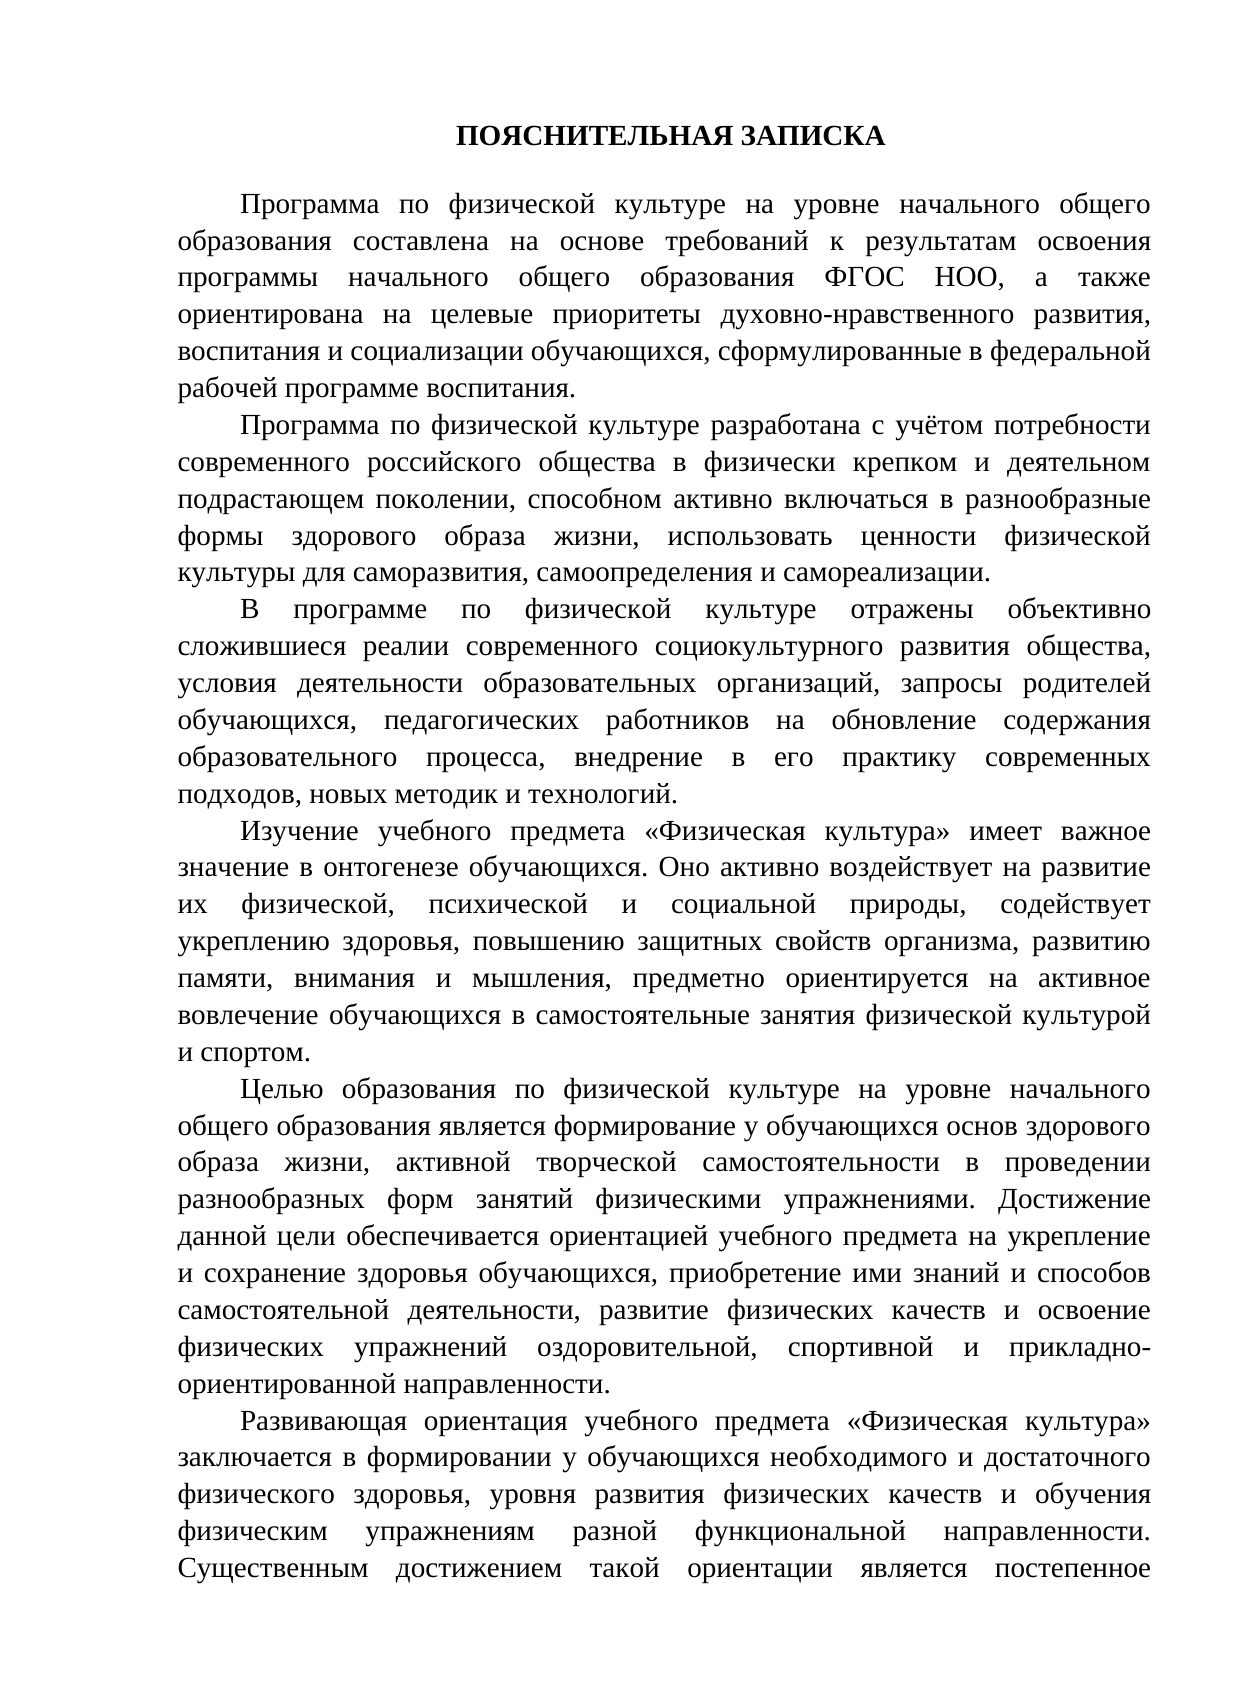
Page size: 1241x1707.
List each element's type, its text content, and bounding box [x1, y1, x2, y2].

text Программа по физической культуре на уровне начального общего образования составлена на основе требований к результатам освоения программы начального общего образования ФГОС НОО, а также ориентирована на целевые приоритеты духовно-нравственного развития, воспитания и социализации обучающихся, сформулированные в федеральной рабочей программе воспитания. [177, 186, 1152, 404]
text Программа по физической культуре разработана с учётом потребности современного российского общества в физически крепком и деятельном подрастающем поколении, способном активно включаться в разнообразные формы здорового образа жизни, использовать ценности физической культуры для саморазвития, самоопределения и самореализации. [177, 407, 1152, 588]
text ПОЯСНИТЕЛЬНАЯ ЗАПИСКА [190, 118, 1152, 152]
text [177, 1403, 1152, 1584]
text В программе по физической культуре отражены объективно сложившиеся реалии современного социокультурного развития общества, условия деятельности образовательных организаций, запросы родителей обучающихся, педагогических работников на обновление содержания образовательного процесса, внедрение в его практику современных подходов, новых методик и технологий. [177, 591, 1152, 809]
text Целью образования по физической культуре на уровне начального общего образования является формирование у обучающихся основ здорового образа жизни, активной творческой самостоятельности в проведении разнообразных форм занятий физическими упражнениями. Достижение данной цели обеспечивается ориентацией учебного предмета на укрепление и сохранение здоровья обучающихся, приобретение ими знаний и способов самостоятельной деятельности, развитие физических качеств и освоение физических упражнений оздоровительной, спортивной и прикладно-ориентированной направленности. [177, 1071, 1152, 1399]
text Изучение учебного предмета «Физическая культура» имеет важное значение в онтогенезе обучающихся. Оно активно воздействует на развитие их физической, психической и социальной природы, содействует укреплению здоровья, повышению защитных свойств организма, развитию памяти, внимания и мышления, предметно ориентируется на активное вовлечение обучающихся в самостоятельные занятия физической культурой и спортом. [177, 813, 1152, 1067]
